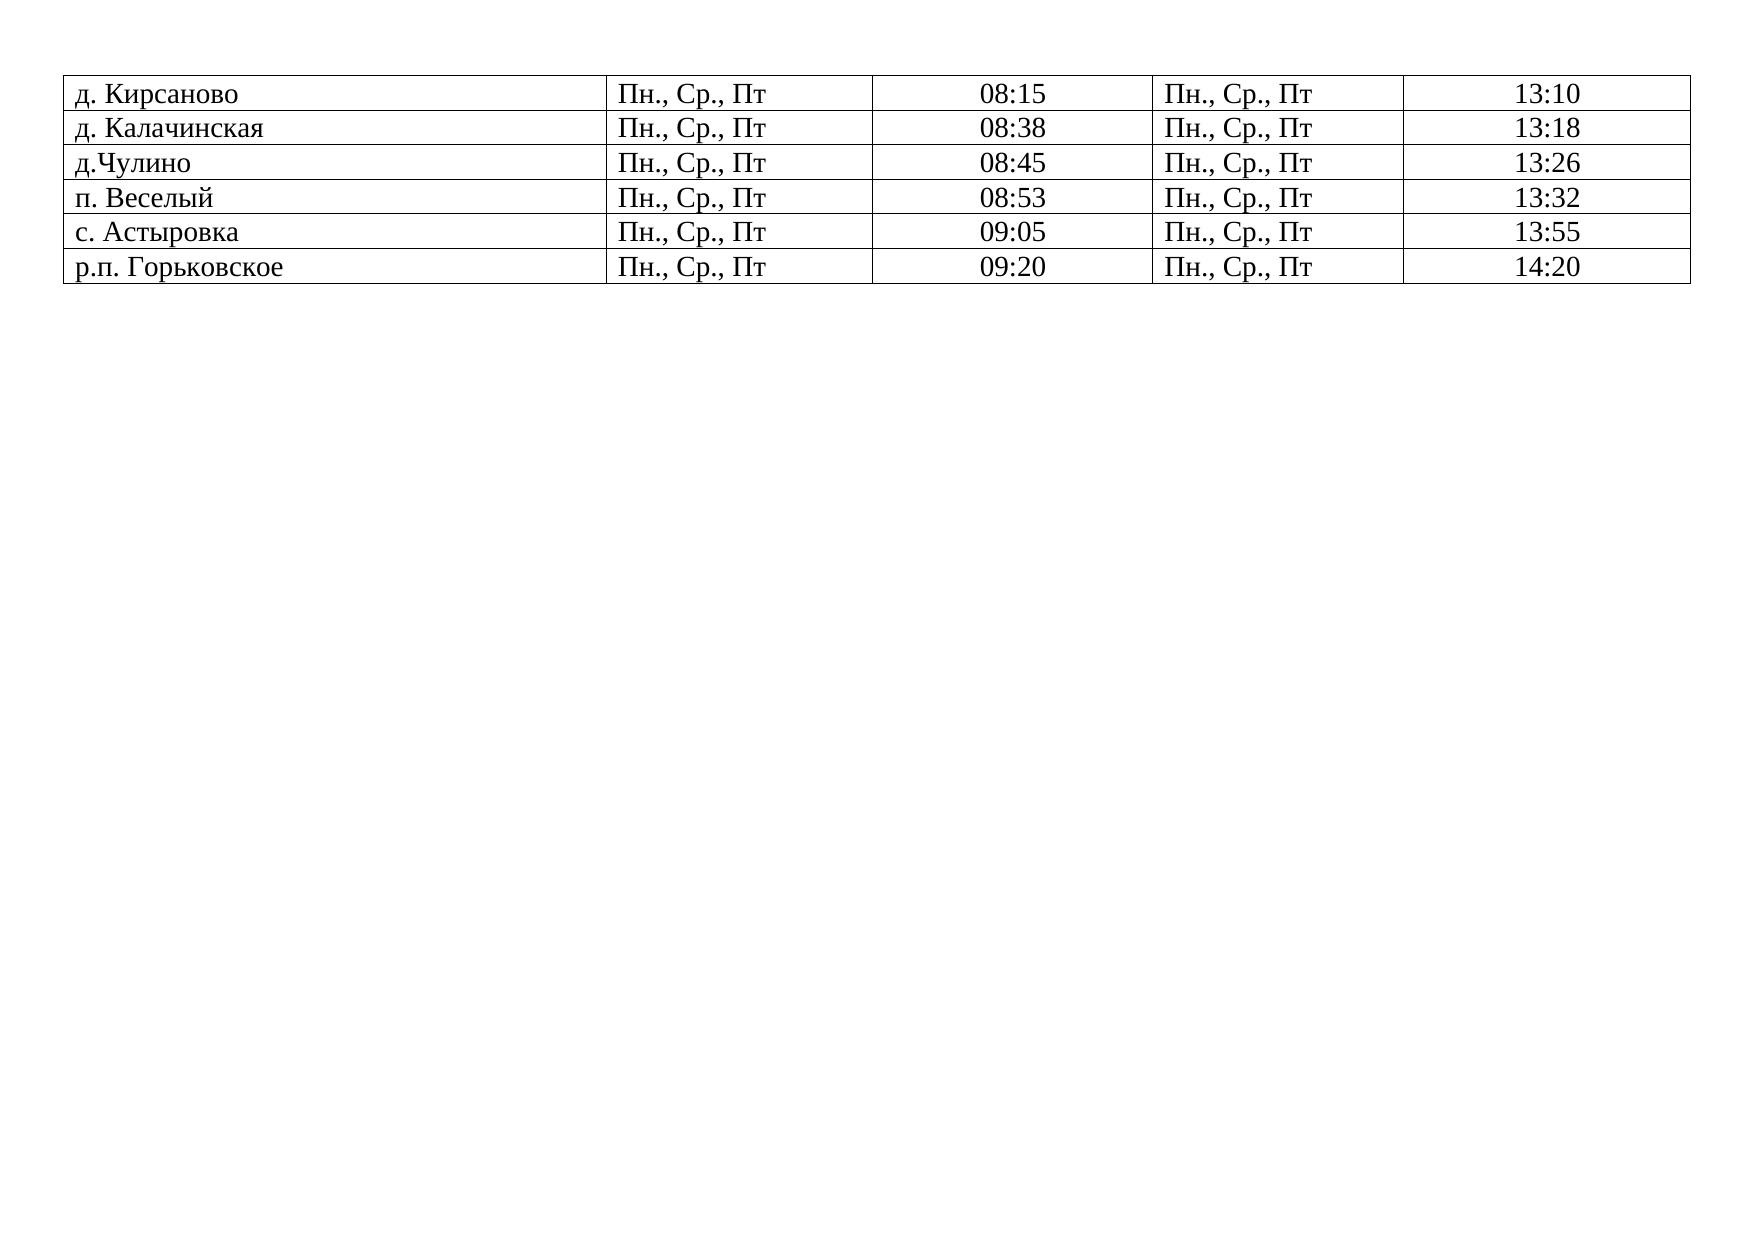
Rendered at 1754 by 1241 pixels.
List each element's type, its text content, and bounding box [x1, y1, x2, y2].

table_cell д. Кирсаново [64, 76, 606, 109]
table_cell Пн., Ср., Пт [607, 180, 872, 213]
table_cell Пн., Ср., Пт [1153, 214, 1403, 248]
table_cell д. Калачинская [64, 111, 606, 144]
table_cell с. Астыровка [64, 214, 606, 248]
table_cell Пн., Ср., Пт [607, 76, 872, 109]
table_cell 09:20 [873, 249, 1152, 282]
table_cell 09:05 [873, 214, 1152, 248]
table_cell 08:15 [873, 76, 1152, 109]
table_cell 13:10 [1404, 76, 1690, 109]
table_cell 08:45 [873, 145, 1152, 179]
table_cell Пн., Ср., Пт [1153, 249, 1403, 282]
table_cell Пн., Ср., Пт [607, 145, 872, 179]
table_cell Пн., Ср., Пт [607, 249, 872, 282]
table_cell Пн., Ср., Пт [607, 214, 872, 248]
table_cell 13:32 [1404, 180, 1690, 213]
table_cell 13:18 [1404, 111, 1690, 144]
table_cell Пн., Ср., Пт [1153, 145, 1403, 179]
table_cell р.п. Горьковское [64, 249, 606, 282]
table_cell 08:38 [873, 111, 1152, 144]
table_cell 08:53 [873, 180, 1152, 213]
table_cell 13:55 [1404, 214, 1690, 248]
table_cell Пн., Ср., Пт [1153, 180, 1403, 213]
table_cell д.Чулино [64, 145, 606, 179]
table_cell Пн., Ср., Пт [1153, 111, 1403, 144]
table_cell п. Веселый [64, 180, 606, 213]
table_cell 14:20 [1404, 249, 1690, 282]
table_cell Пн., Ср., Пт [1153, 76, 1403, 109]
table_cell 13:26 [1404, 145, 1690, 179]
table_cell Пн., Ср., Пт [607, 111, 872, 144]
